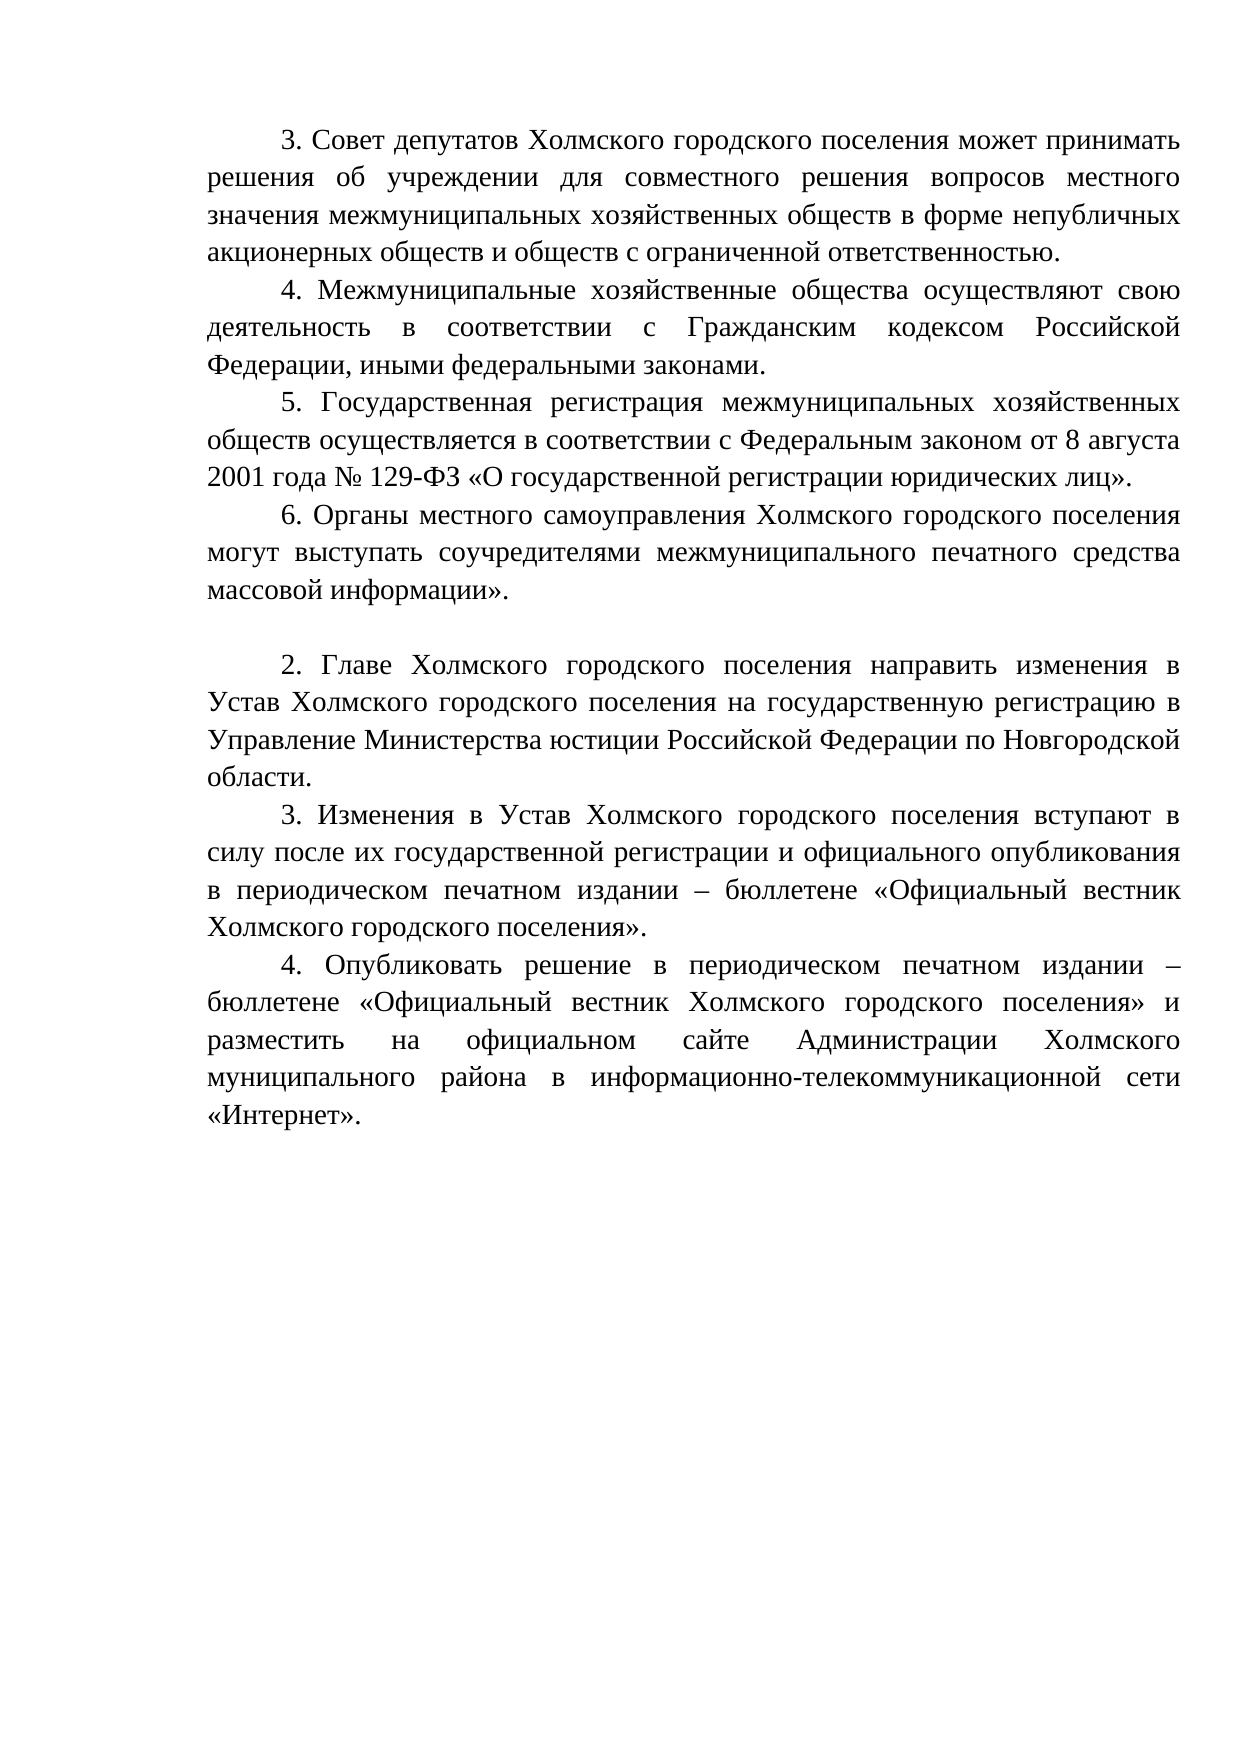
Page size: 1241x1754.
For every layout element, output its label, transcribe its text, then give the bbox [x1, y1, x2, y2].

text 3. Совет депутатов Холмского городского поселения может принимать решения об учреждении для совместного решения вопросов местного значения межмуниципальных хозяйственных обществ в форме непубличных акционерных обществ и обществ с ограниченной ответственностью. [207, 118, 1181, 268]
text 4. Опубликовать решение в периодическом печатном издании – бюллетене «Официальный вестник Холмского городского поселения» и разместить на официальном сайте Администрации Холмского муниципального района в информационно-телекоммуникационной сети «Интернет». [207, 943, 1181, 1131]
text 5. Государственная регистрация межмуниципальных хозяйственных обществ осуществляется в соответствии с Федеральным законом от 8 августа 2001 года № 129-ФЗ «О государственной регистрации юридических лиц». [207, 381, 1181, 493]
text 4. Межмуниципальные хозяйственные общества осуществляют свою деятельность в соответствии с Гражданским кодексом Российской Федерации, иными федеральными законами. [207, 268, 1181, 381]
list 2. Главе Холмского городского поселения направить изменения в Устав Холмского городского поселения на государственную регистрацию в Управление Министерства юстиции Российской Федерации по Новгородской области. [207, 643, 1181, 793]
text 6. Органы местного самоуправления Холмского городского поселения могут выступать соучредителями межмуниципального печатного средства массовой информации». [207, 493, 1181, 606]
text 3. Изменения в Устав Холмского городского поселения вступают в силу после их государственной регистрации и официального опубликования в периодическом печатном издании – бюллетене «Официальный вестник Холмского городского поселения». [207, 793, 1181, 943]
